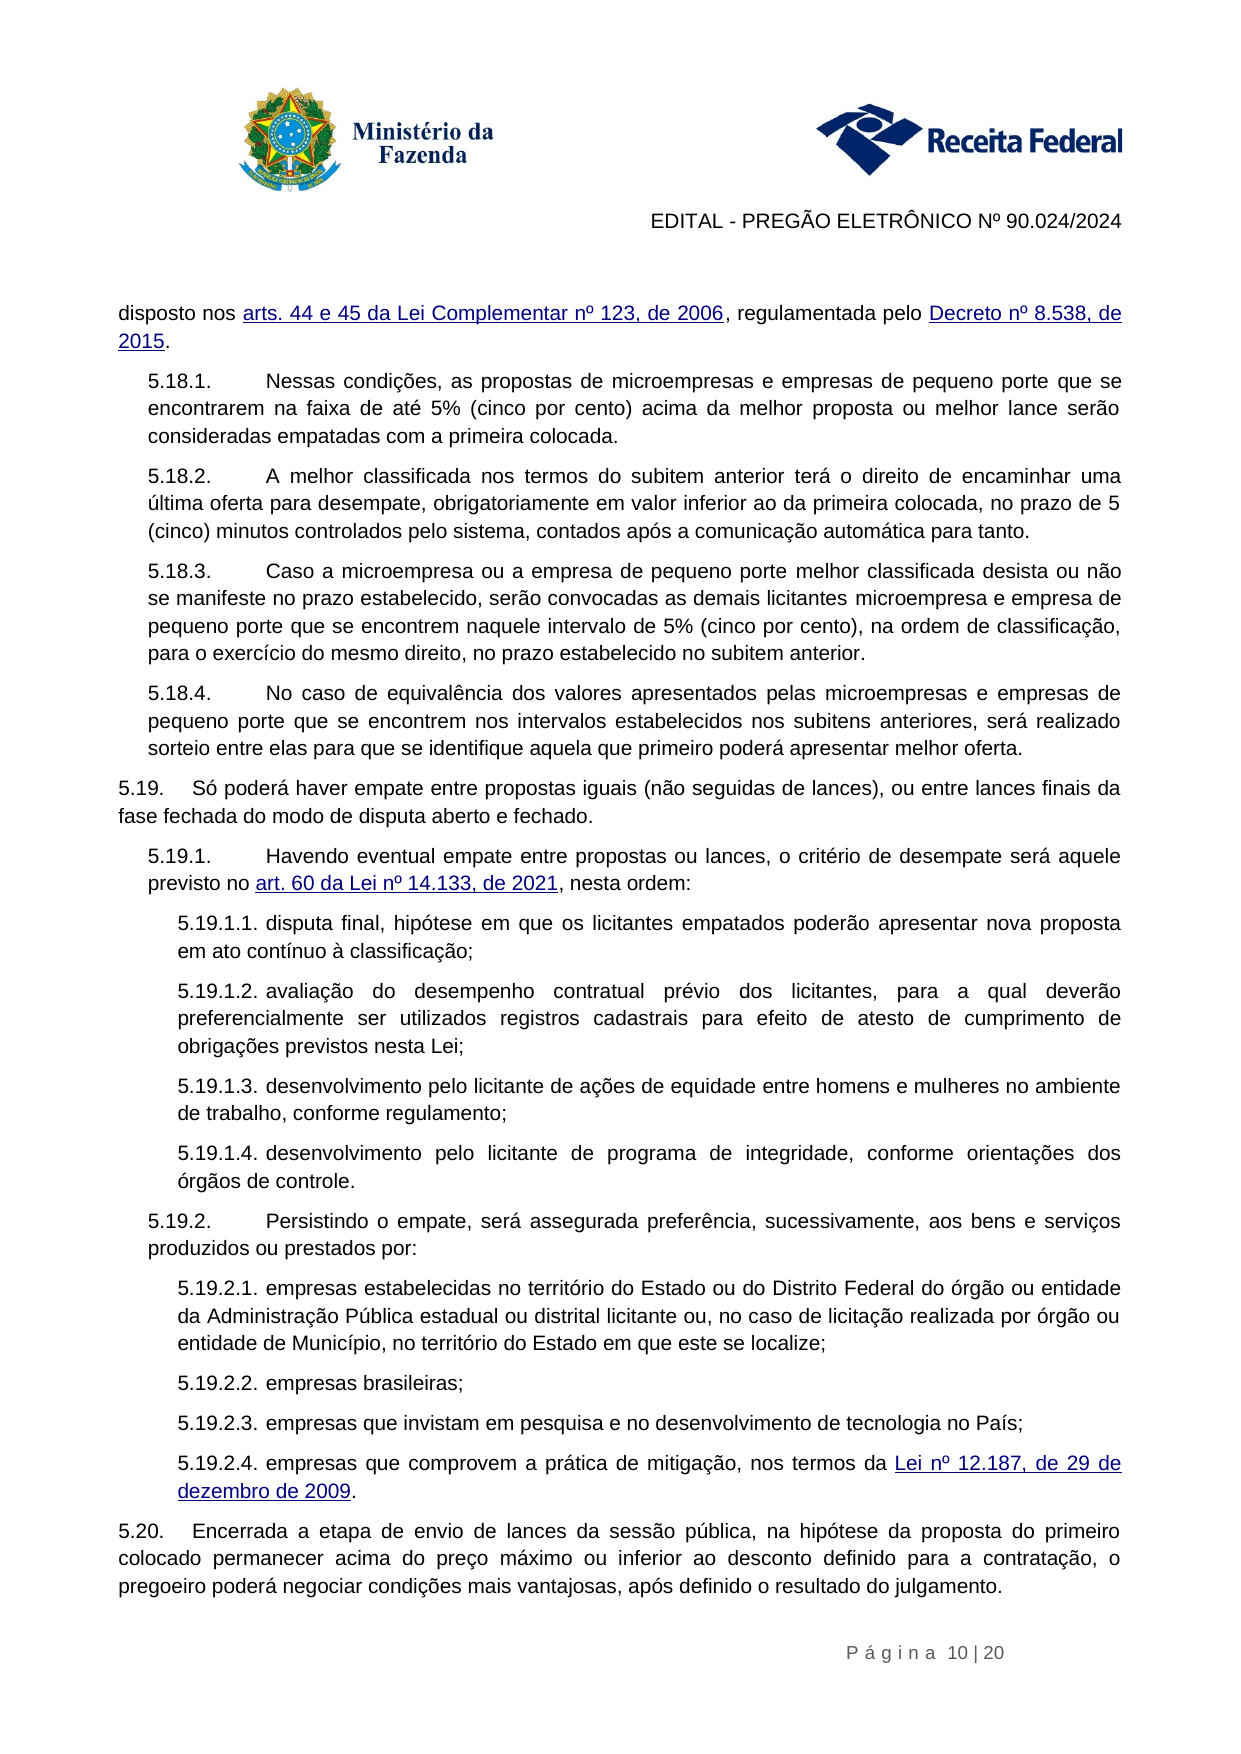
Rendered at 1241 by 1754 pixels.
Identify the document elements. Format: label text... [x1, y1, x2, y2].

text empresas estabelecidas no território do Estado ou do Distrito Federal do órgão ou entidade da Administração Pública estadual ou distrital licitante ou, no caso de licitação realizada por órgão ou entidade de Município, no território do Estado em que este se localize; [177, 1276, 1122, 1355]
text A melhor classificada nos termos do subitem anterior terá o direito de encaminhar uma última oferta para desempate, obrigatoriamente em valor inferior ao da primeira colocada, no prazo de 5 (cinco) minutos controlados pelo sistema, contados após a comunicação automática para tanto. [148, 464, 1122, 543]
text disputa final, hipótese em que os licitantes empatados poderão apresentar nova proposta em ato contínuo à classificação; [177, 911, 1122, 963]
text Encerrada a etapa de envio de lances da sessão pública, na hipótese da proposta do primeiro colocado permanecer acima do preço máximo ou inferior ao desconto definido para a contratação, o pregoeiro poderá negociar condições mais vantajosas, após definido o resultado do julgamento. [118, 1519, 1122, 1598]
text empresas que invistam em pesquisa e no desenvolvimento de tecnologia no País; [177, 1411, 1122, 1435]
text empresas que comprovem a prática de mitigação, nos termos da Lei nº 12.187, de 29 de dezembro de 2009. [177, 1451, 1122, 1503]
text Persistindo o empate, será assegurada preferência, sucessivamente, aos bens e serviços produzidos ou prestados por: [148, 1209, 1122, 1260]
picture [236, 73, 1123, 210]
text empresas brasileiras; [177, 1371, 1122, 1395]
text desenvolvimento pelo licitante de ações de equidade entre homens e mulheres no ambiente de trabalho, conforme regulamento; [177, 1074, 1122, 1125]
text Caso a microempresa ou a empresa de pequeno porte melhor classificada desista ou não se manifeste no prazo estabelecido, serão convocadas as demais licitantes microempresa e empresa de pequeno porte que se encontrem naquele intervalo de 5% (cinco por cento), na ordem de classificação, para o exercício do mesmo direito, no prazo estabelecido no subitem anterior. [148, 559, 1122, 665]
text Havendo eventual empate entre propostas ou lances, o critério de desempate será aquele previsto no art. 60 da Lei nº 14.133, de 2021, nesta ordem: [148, 844, 1122, 895]
text desenvolvimento pelo licitante de programa de integridade, conforme orientações dos órgãos de controle. [177, 1141, 1122, 1193]
text avaliação do desempenho contratual prévio dos licitantes, para a qual deverão preferencialmente ser utilizados registros cadastrais para efeito de atesto de cumprimento de obrigações previstos nesta Lei; [177, 979, 1122, 1058]
text No caso de equivalência dos valores apresentados pelas microempresas e empresas de pequeno porte que se encontrem nos intervalos estabelecidos nos subitens anteriores, será realizado sorteio entre elas para que se identifique aquela que primeiro poderá apresentar melhor oferta. [148, 681, 1122, 760]
text Só poderá haver empate entre propostas iguais (não seguidas de lances), ou entre lances finais da fase fechada do modo de disputa aberto e fechado. [118, 776, 1122, 828]
text Nessas condições, as propostas de microempresas e empresas de pequeno porte que se encontrarem na faixa de até 5% (cinco por cento) acima da melhor proposta ou melhor lance serão consideradas empatadas com a primeira colocada. [148, 369, 1122, 448]
